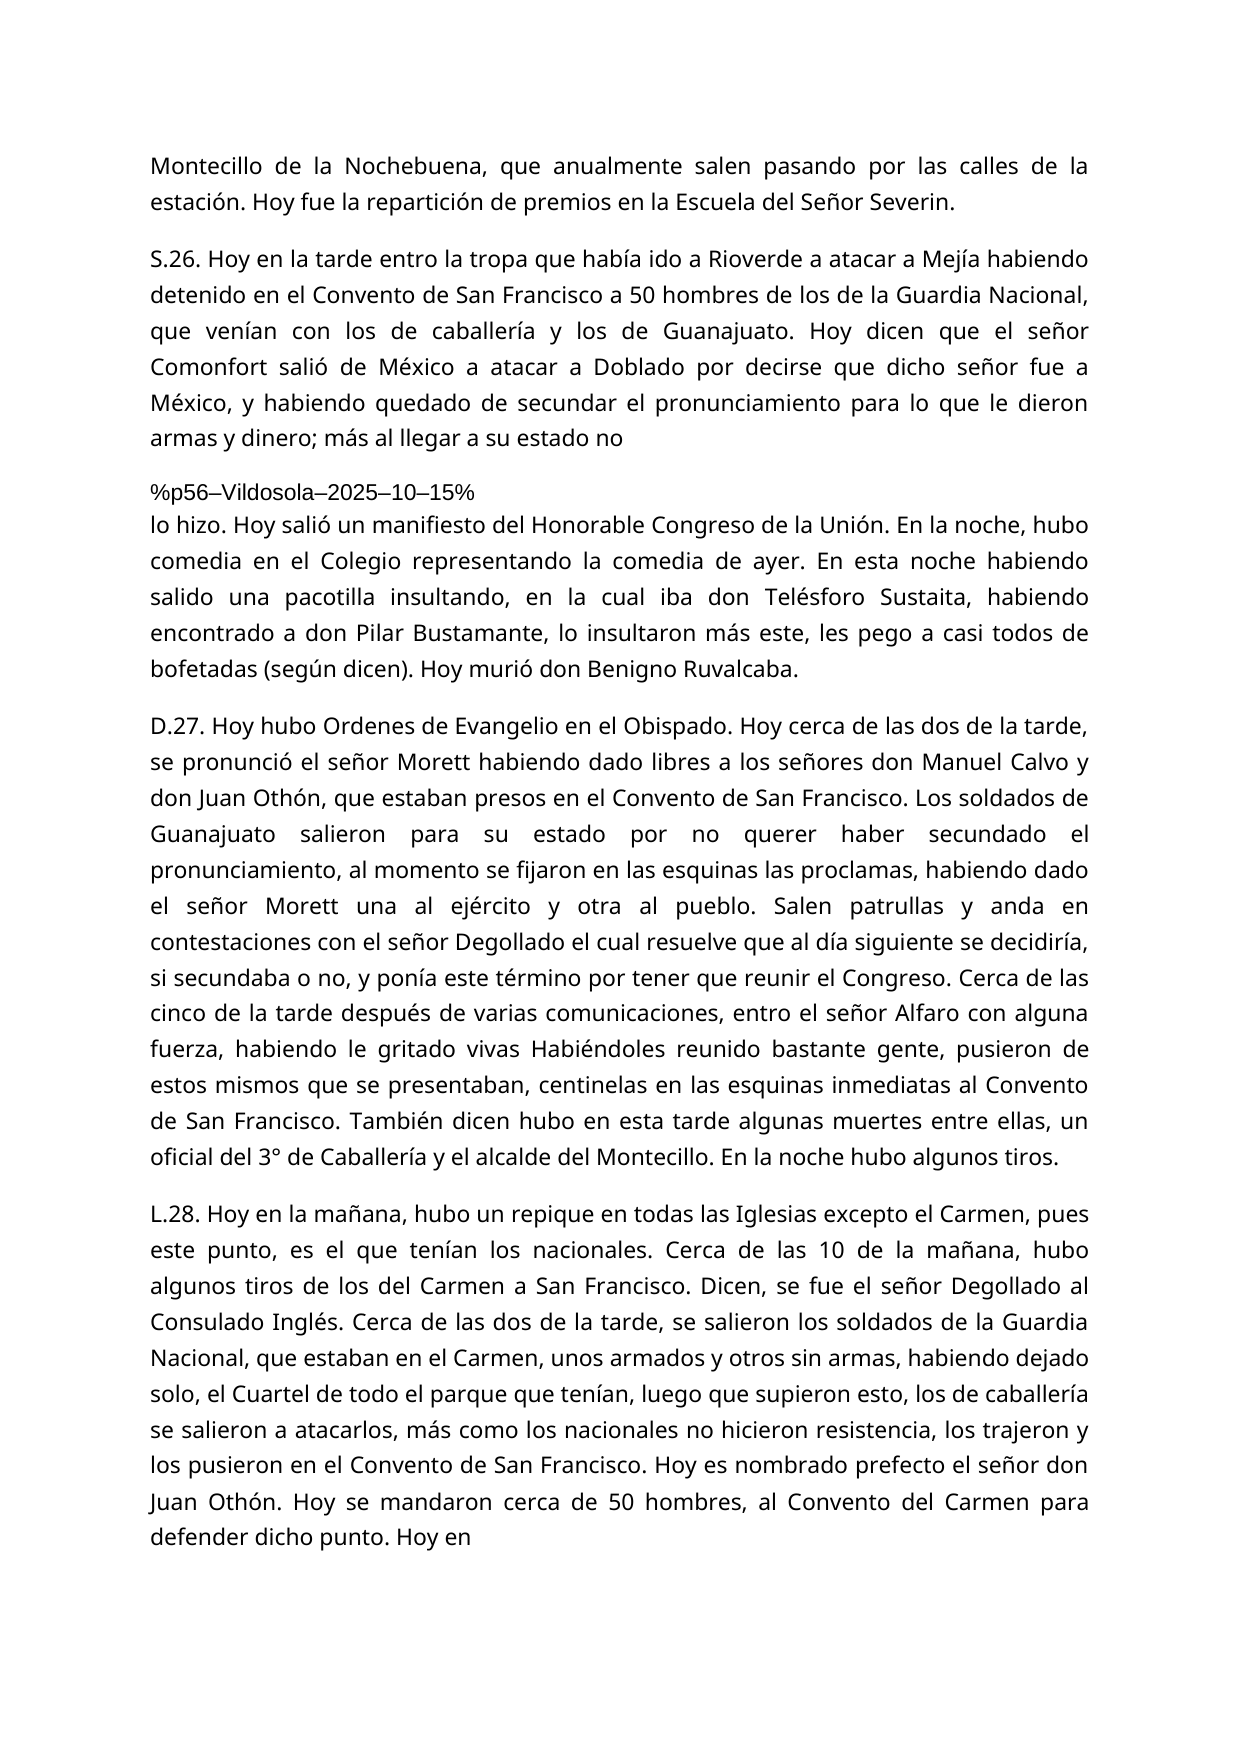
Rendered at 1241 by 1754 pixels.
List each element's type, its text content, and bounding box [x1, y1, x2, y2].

text S.26. Hoy en la tarde entro la tropa que había ido a Rioverde a atacar a Mejía habiendo detenido en el Convento de San Francisco a 50 hombres de los de la Guardia Nacional, que venían con los de caballería y los de Guanajuato. Hoy dicen que el señor Comonfort salió de México a atacar a Doblado por decirse que dicho señor fue a México, y habiendo quedado de secundar el pronunciamiento para lo que le dieron armas y dinero; más al llegar a su estado no [150, 243, 1090, 454]
text %p56–Vildosola–2025–10–15% [150, 479, 1090, 506]
text D.27. Hoy hubo Ordenes de Evangelio en el Obispado. Hoy cerca de las dos de la tarde, se pronunció el señor Morett habiendo dado libres a los señores don Manuel Calvo y don Juan Othón, que estaban presos en el Convento de San Francisco. Los soldados de Guanajuato salieron para su estado por no querer haber secundado el pronunciamiento, al momento se fijaron en las esquinas las proclamas, habiendo dado el señor Morett una al ejército y otra al pueblo. Salen patrullas y anda en contestaciones con el señor Degollado el cual resuelve que al día siguiente se decidiría, si secundaba o no, y ponía este término por tener que reunir el Congreso. Cerca de las cinco de la tarde después de varias comunicaciones, entro el señor Alfaro con alguna fuerza, habiendo le gritado vivas Habiéndoles reunido bastante gente, pusieron de estos mismos que se presentaban, centinelas en las esquinas inmediatas al Convento de San Francisco. También dicen hubo en esta tarde algunas muertes entre ellas, un oficial del 3° de Caballería y el alcalde del Montecillo. En la noche hubo algunos tiros. [150, 710, 1090, 1172]
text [150, 150, 1090, 217]
text L.28. Hoy en la mañana, hubo un repique en todas las Iglesias excepto el Carmen, pues este punto, es el que tenían los nacionales. Cerca de las 10 de la mañana, hubo algunos tiros de los del Carmen a San Francisco. Dicen, se fue el señor Degollado al Consulado Inglés. Cerca de las dos de la tarde, se salieron los soldados de la Guardia Nacional, que estaban en el Carmen, unos armados y otros sin armas, habiendo dejado solo, el Cuartel de todo el parque que tenían, luego que supieron esto, los de caballería se salieron a atacarlos, más como los nacionales no hicieron resistencia, los trajeron y los pusieron en el Convento de San Francisco. Hoy es nombrado prefecto el señor don Juan Othón. Hoy se mandaron cerca de 50 hombres, al Convento del Carmen para defender dicho punto. Hoy en [150, 1198, 1090, 1553]
text lo hizo. Hoy salió un manifiesto del Honorable Congreso de la Unión. En la noche, hubo comedia en el Colegio representando la comedia de ayer. En esta noche habiendo salido una pacotilla insultando, en la cual iba don Telésforo Sustaita, habiendo encontrado a don Pilar Bustamante, lo insultaron más este, les pego a casi todos de bofetadas (según dicen). Hoy murió don Benigno Ruvalcaba. [150, 509, 1090, 684]
